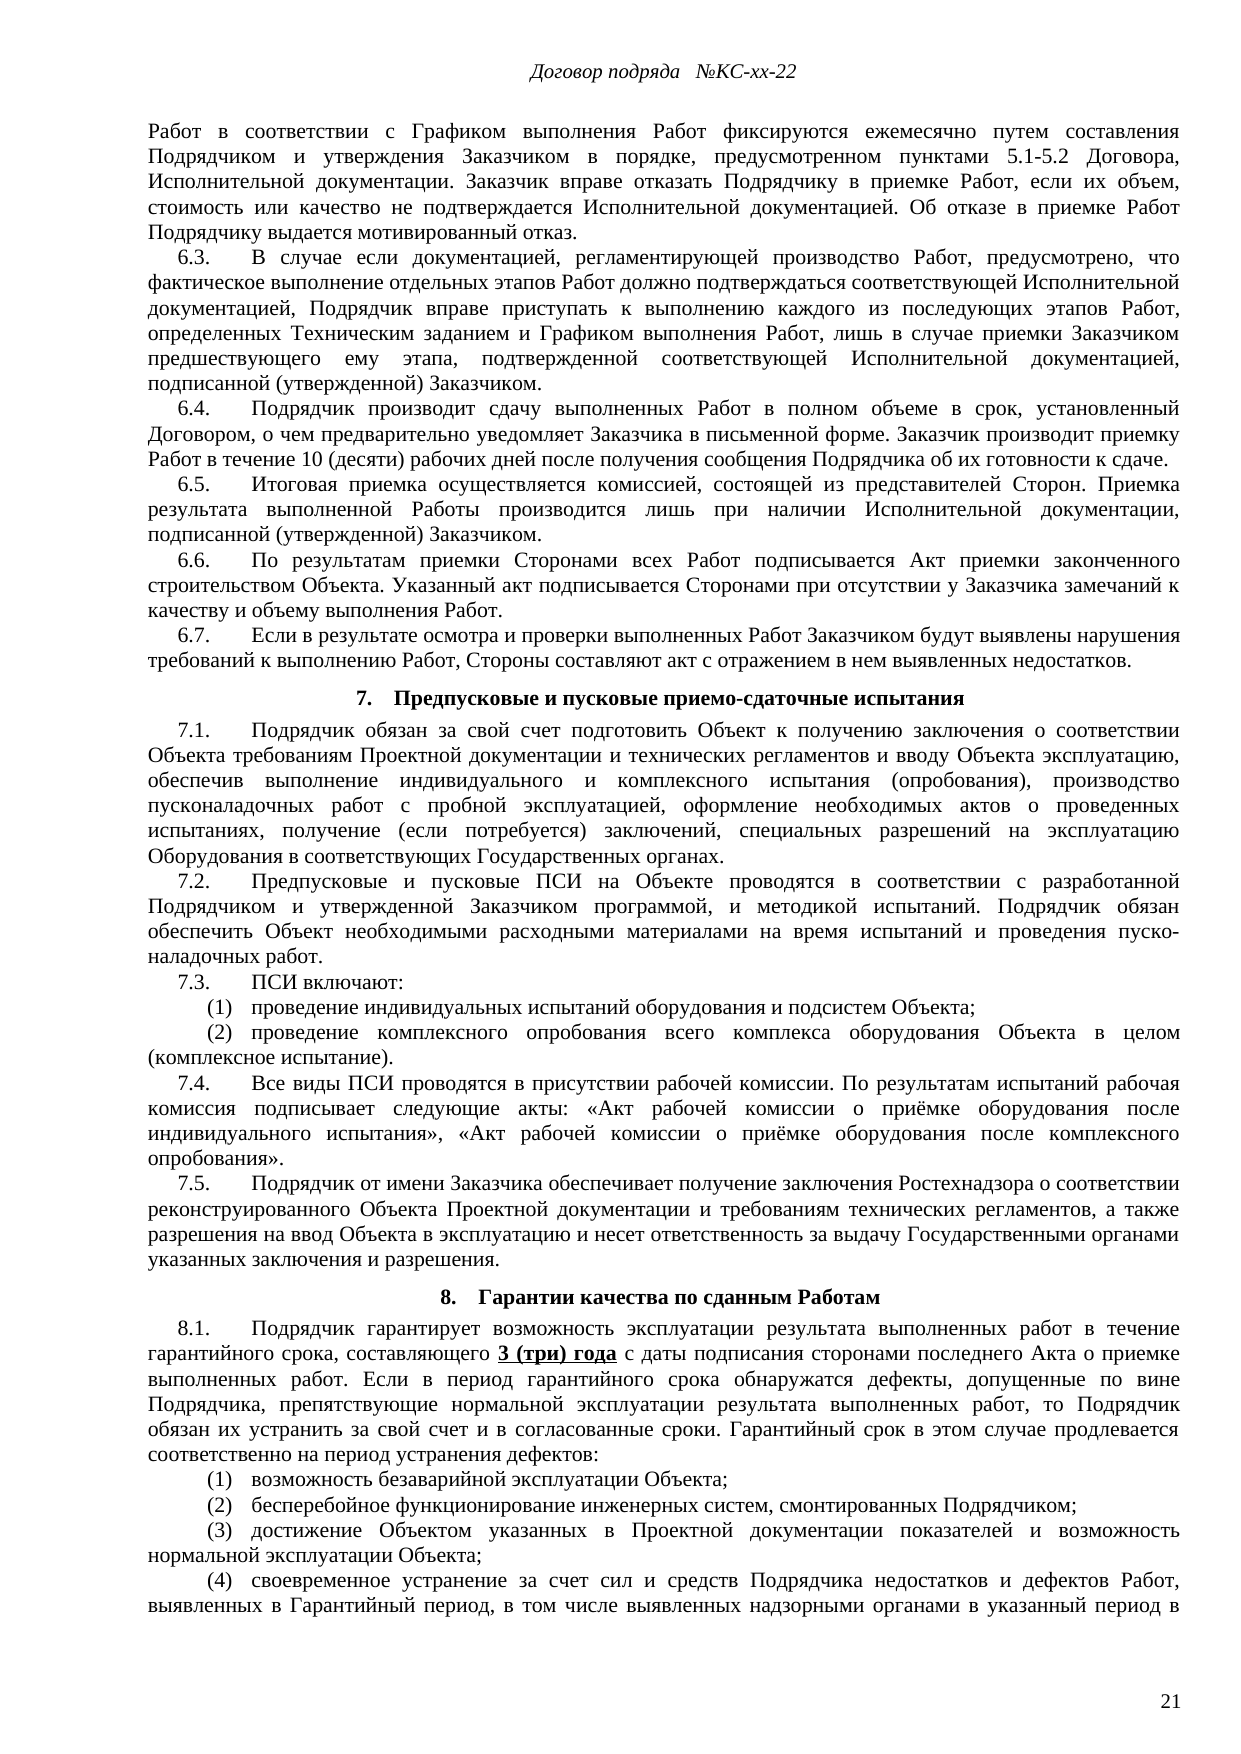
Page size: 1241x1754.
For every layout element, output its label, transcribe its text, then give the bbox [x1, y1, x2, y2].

text Предпусковые и пусковые приемо-сдаточные испытания [148, 685, 1181, 710]
text Гарантии качества по сданным Работам [148, 1284, 1181, 1309]
text Подрядчик гарантирует возможность эксплуатации результата выполненных работ в течение гарантийного срока, составляющего 3 (три) года с даты подписания сторонами последнего Акта о приемке выполненных работ. Если в период гарантийного срока обнаружатся дефекты, допущенные по вине Подрядчика, препятствующие нормальной эксплуатации результата выполненных работ, то Подрядчик обязан их устранить за свой счет и в согласованные сроки. Гарантийный срок в этом случае продлевается соответственно на период устранения дефектов: [148, 1315, 1181, 1466]
text Подрядчик обязан за свой счет подготовить Объект к получению заключения о соответствии Объекта требованиям Проектной документации и технических регламентов и вводу Объекта эксплуатацию, обеспечив выполнение индивидуального и комплексного испытания (опробования), производство пусконаладочных работ с пробной эксплуатацией, оформление необходимых актов о проведенных испытаниях, получение (если потребуется) заключений, специальных разрешений на эксплуатацию Оборудования в соответствующих Государственных органах. [148, 717, 1181, 868]
text бесперебойное функционирование инженерных систем, смонтированных Подрядчиком; [148, 1492, 1181, 1517]
text Предпусковые и пусковые ПСИ на Объекте проводятся в соответствии с разработанной Подрядчиком и утвержденной Заказчиком программой, и методикой испытаний. Подрядчик обязан обеспечить Объект необходимыми расходными материалами на время испытаний и проведения пуско-наладочных работ. [148, 868, 1181, 969]
text ПСИ включают: [148, 969, 1181, 994]
text Все виды ПСИ проводятся в присутствии рабочей комиссии. По результатам испытаний рабочая комиссия подписывает следующие акты: «Акт рабочей комиссии о приёмке оборудования после индивидуального испытания», «Акт рабочей комиссии о приёмке оборудования после комплексного опробования». [148, 1069, 1181, 1170]
text Подрядчик производит сдачу выполненных Работ в полном объеме в срок, установленный Договором, о чем предварительно уведомляет Заказчика в письменной форме. Заказчик производит приемку Работ в течение 10 (десяти) рабочих дней после получения сообщения Подрядчика об их готовности к сдаче. [148, 395, 1181, 471]
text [148, 118, 1181, 244]
text проведение комплексного опробования всего комплекса оборудования Объекта в целом (комплексное испытание). [148, 1019, 1181, 1069]
text В случае если документацией, регламентирующей производство Работ, предусмотрено, что фактическое выполнение отдельных этапов Работ должно подтверждаться соответствующей Исполнительной документацией, Подрядчик вправе приступать к выполнению каждого из последующих этапов Работ, определенных Техническим заданием и Графиком выполнения Работ, лишь в случае приемки Заказчиком предшествующего ему этапа, подтвержденной соответствующей Исполнительной документацией, подписанной (утвержденной) Заказчиком. [148, 244, 1181, 395]
text По результатам приемки Сторонами всех Работ подписывается Акт приемки законченного строительством Объекта. Указанный акт подписывается Сторонами при отсутствии у Заказчика замечаний к качеству и объему выполнения Работ. [148, 547, 1181, 622]
text Если в результате осмотра и проверки выполненных Работ Заказчиком будут выявлены нарушения требований к выполнению Работ, Стороны составляют акт с отражением в нем выявленных недостатков. [148, 622, 1181, 673]
text Подрядчик от имени Заказчика обеспечивает получение заключения Ростехнадзора о соответствии реконструированного Объекта Проектной документации и требованиям технических регламентов, а также разрешения на ввод Объекта в эксплуатацию и несет ответственность за выдачу Государственными органами указанных заключения и разрешения. [148, 1170, 1181, 1271]
text достижение Объектом указанных в Проектной документации показателей и возможность нормальной эксплуатации Объекта; [148, 1517, 1181, 1567]
text Итоговая приемка осуществляется комиссией, состоящей из представителей Сторон. Приемка результата выполненной Работы производится лишь при наличии Исполнительной документации, подписанной (утвержденной) Заказчиком. [148, 471, 1181, 547]
text возможность безаварийной эксплуатации Объекта; [148, 1466, 1181, 1492]
text проведение индивидуальных испытаний оборудования и подсистем Объекта; [148, 994, 1181, 1019]
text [148, 1567, 1181, 1618]
